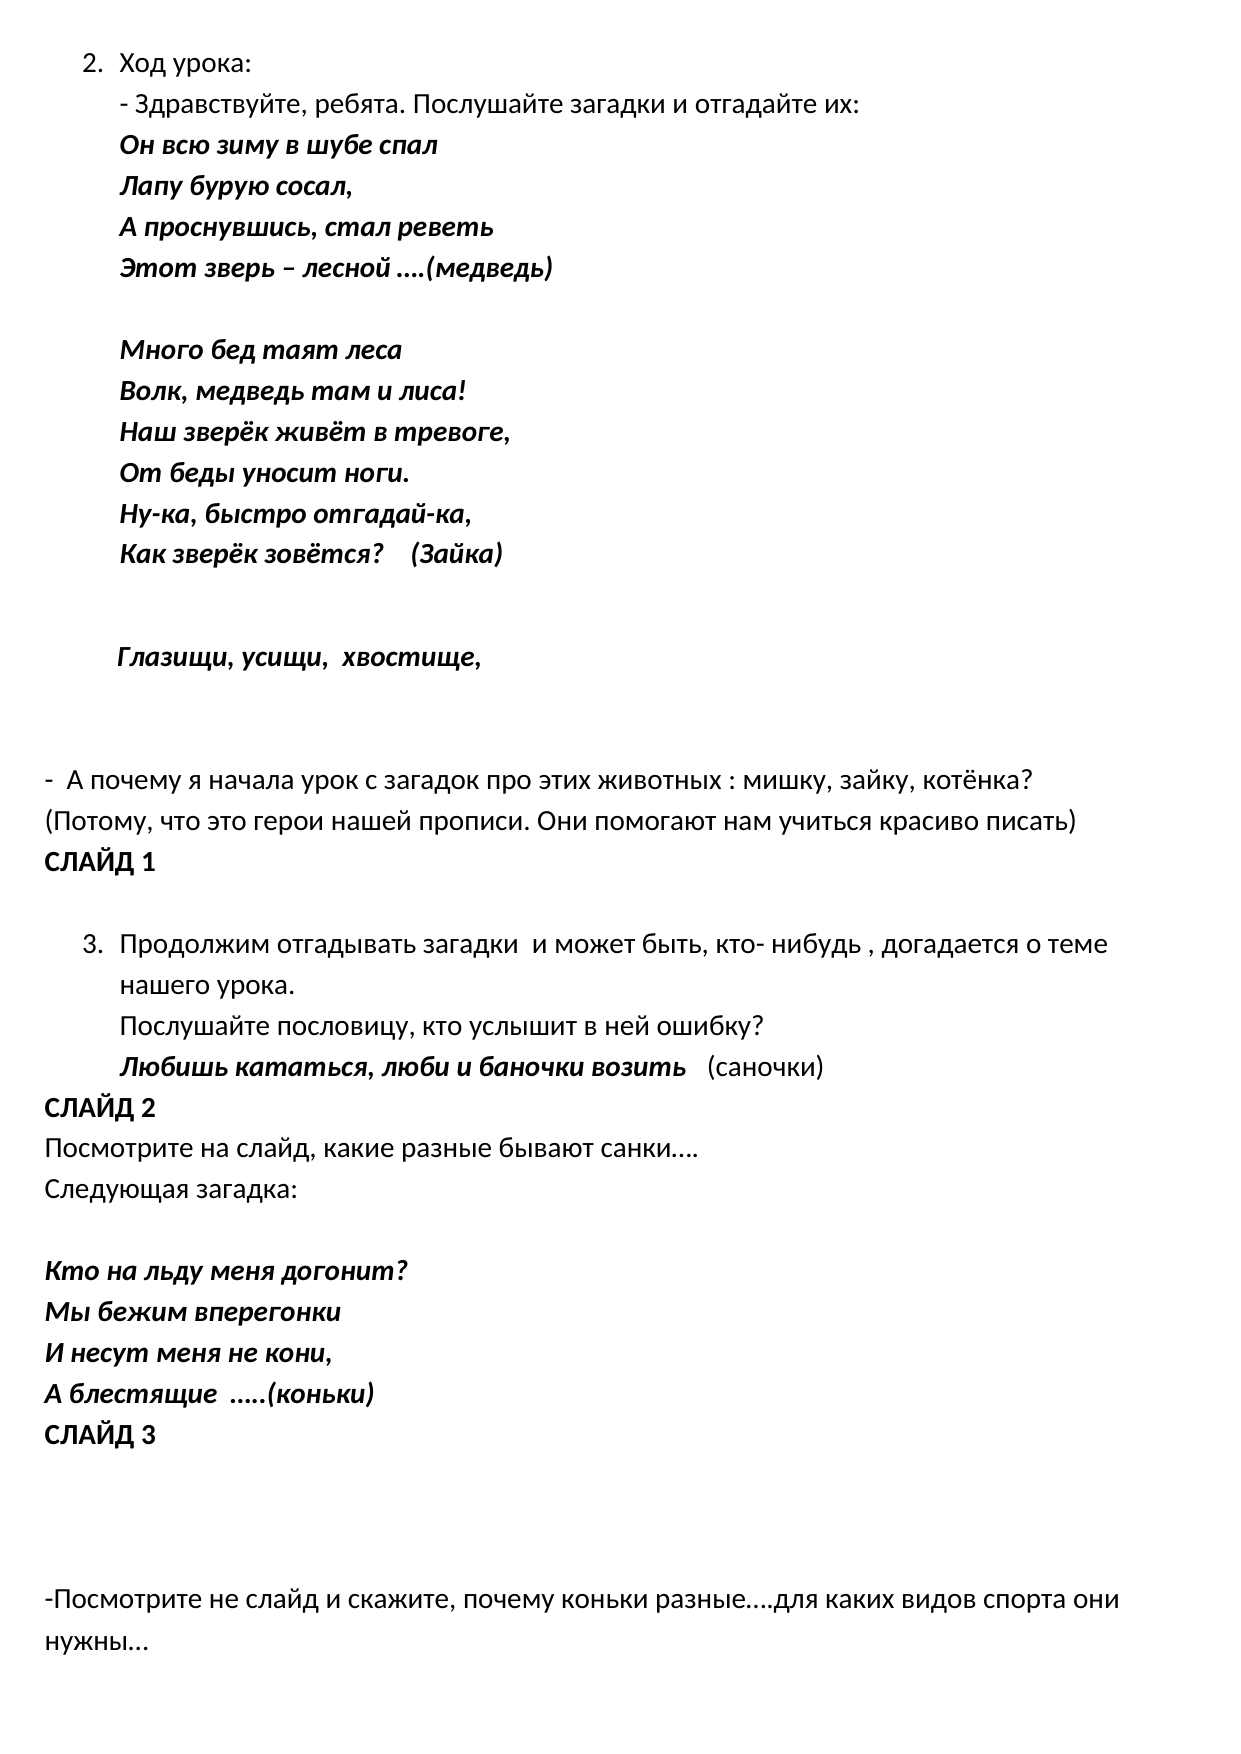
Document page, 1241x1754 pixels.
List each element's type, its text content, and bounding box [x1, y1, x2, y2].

list Лапу бурую сосал, [119, 167, 1196, 203]
text -Посмотрите не слайд и скажите, почему коньки разные….для каких видов спорта они нужны… [44, 1581, 1196, 1657]
text Мы бежим вперегонки [44, 1293, 1196, 1329]
text И несут меня не кони, [44, 1334, 1196, 1370]
list Этот зверь – лесной ….(медведь) [119, 249, 1196, 285]
list От беды уносит ноги. [119, 454, 1196, 489]
list Продолжим отгадывать загадки и может быть, кто- нибудь , догадается о теме нашего урока. [82, 925, 1196, 1001]
text СЛАЙД 1 [44, 843, 1196, 879]
text СЛАЙД 3 [44, 1416, 1196, 1452]
list Наш зверёк живёт в тревоге, [119, 413, 1196, 448]
list Много бед таят леса [119, 331, 1196, 367]
text А блестящие …..(коньки) [44, 1375, 1196, 1411]
text Кто на льду меня догонит? [44, 1252, 1196, 1288]
text Посмотрите на слайд, какие разные бывают санки…. [44, 1129, 1196, 1165]
list Как зверёк зовётся? (Зайка) [119, 536, 1196, 571]
list Волк, медведь там и лиса! [119, 372, 1196, 407]
text - А почему я начала урок с загадок про этих животных : мишку, зайку, котёнка? [44, 761, 1196, 797]
list Он всю зиму в шубе спал [119, 126, 1196, 162]
list Ну-ка, быстро отгадай-ка, [119, 495, 1196, 530]
text (Потому, что это герои нашей прописи. Они помогают нам учиться красиво писать) [44, 802, 1196, 838]
list - Здравствуйте, ребята. Послушайте загадки и отгадайте их: [119, 85, 1196, 121]
text Глазищи, усищи, хвостище, [44, 638, 1196, 674]
list Любишь кататься, люби и баночки возить (саночки) [119, 1048, 1196, 1083]
list А проснувшись, стал реветь [119, 208, 1196, 244]
text СЛАЙД 2 [44, 1089, 1196, 1124]
list Ход урока: [82, 44, 1196, 80]
list Послушайте пословицу, кто услышит в ней ошибку? [119, 1007, 1196, 1042]
text Следующая загадка: [44, 1171, 1196, 1206]
